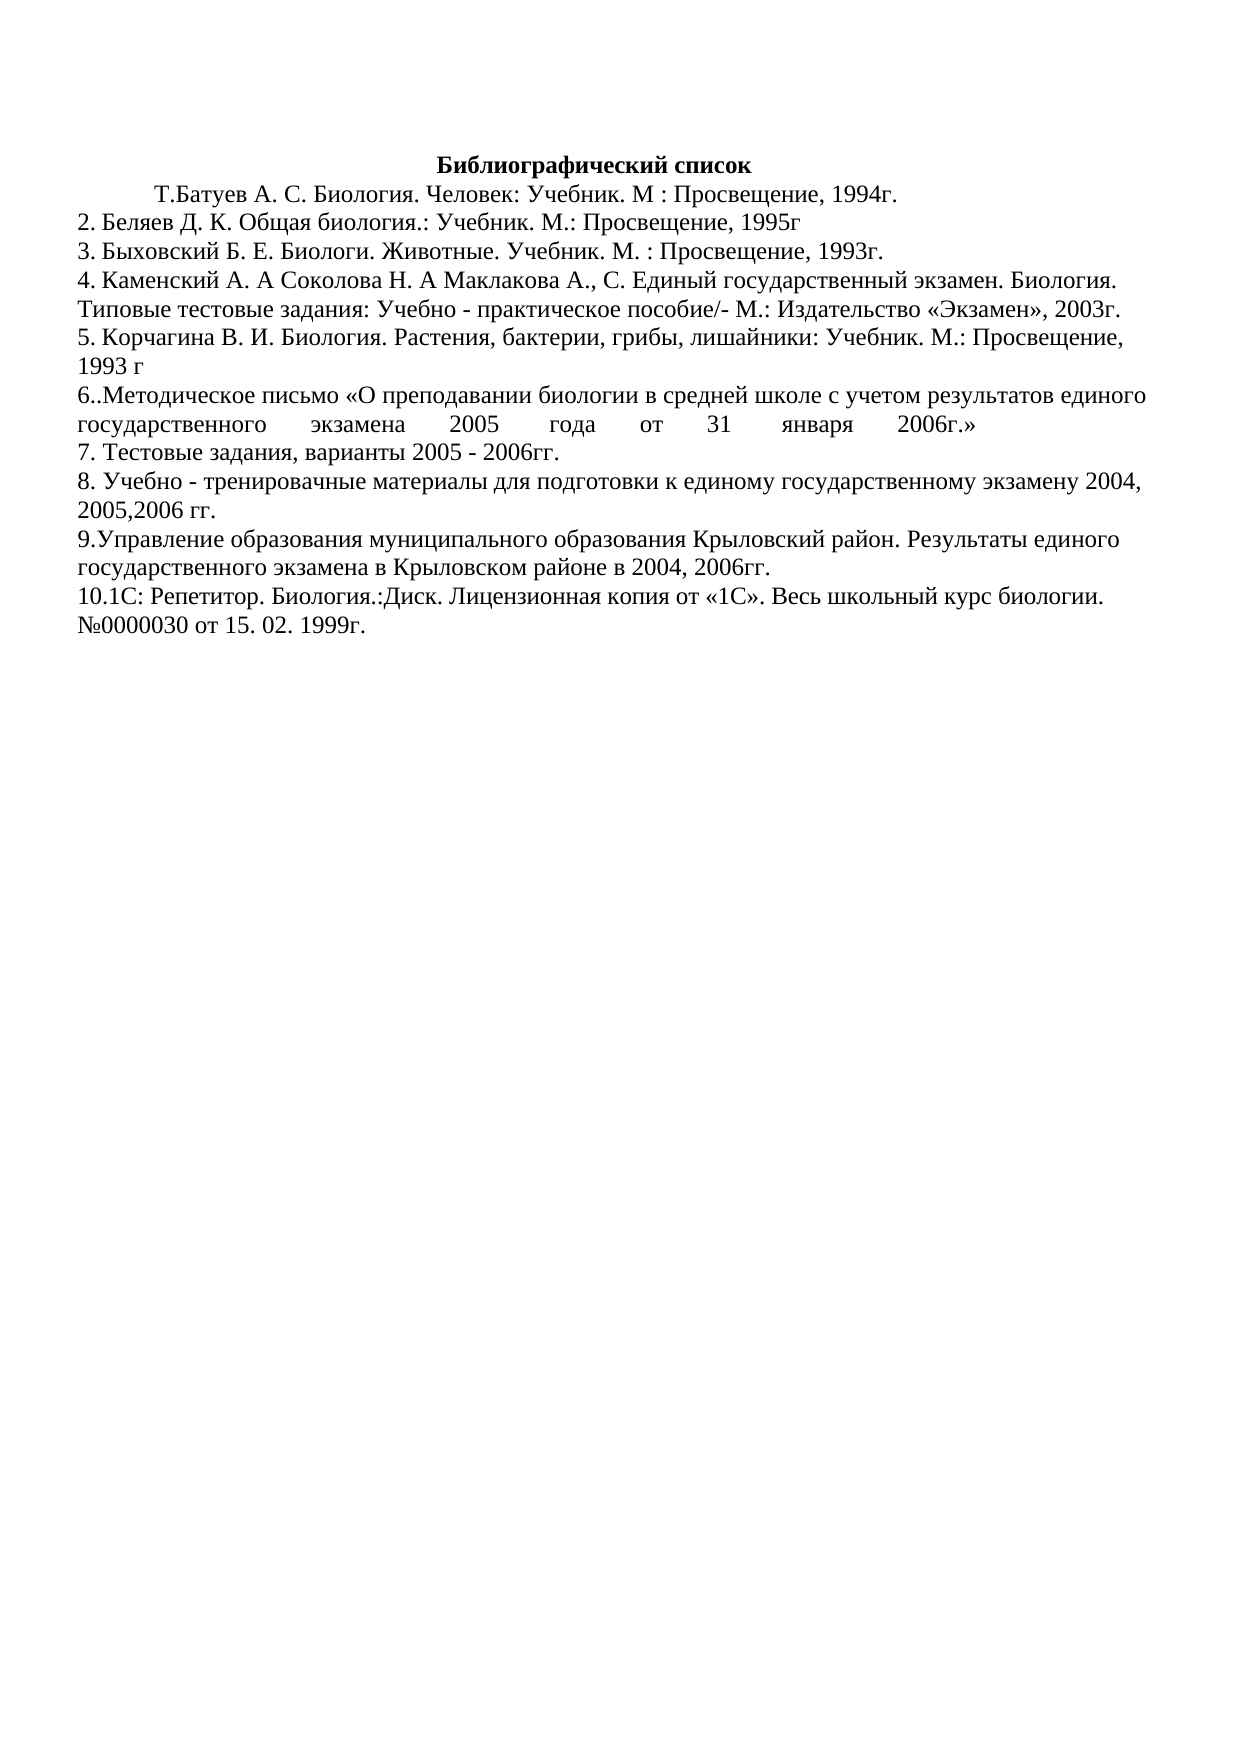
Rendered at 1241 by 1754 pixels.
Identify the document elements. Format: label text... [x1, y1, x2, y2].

list Каменский А. А Соколова Н. А Маклакова А., С. Единый государственный экзамен. Биология. Типовые тестовые задания: Учебно - практическое пособие/- М.: Издательство «Экзамен», 2003г. [77, 265, 1154, 322]
text Библиографический список [436, 150, 1154, 179]
list Тестовые задания, варианты 2005 - 2006гг. [77, 437, 1154, 466]
list Беляев Д. К. Общая биология.: Учебник. М.: Просвещение, 1995г [77, 207, 1154, 236]
text Т.Батуев А. С. Биология. Человек: Учебник. М : Просвещение, 1994г. [154, 179, 1154, 207]
text 10.1С: Репетитор. Биология.:Диск. Лицензионная копия от «1С». Весь школьный курс биологии. №0000030 от 15. 02. 1999г. [77, 581, 1154, 639]
text 9.Управление образования муниципального образования Крыловский район. Результаты единого государственного экзамена в Крыловском районе в 2004, 2006гг. [77, 524, 1154, 581]
list Корчагина В. И. Биология. Растения, бактерии, грибы, лишайники: Учебник. М.: Просвещение, 1993 г [77, 322, 1154, 380]
text 6..Методическое письмо «О преподавании биологии в средней школе с учетом результатов единого государственного экзамена 2005 года от 31 января 2006г.» [77, 380, 1154, 437]
list Быховский Б. Е. Биологи. Животные. Учебник. М. : Просвещение, 1993г. [77, 236, 1154, 265]
list Учебно - тренировачные материалы для подготовки к единому государственному экзамену 2004, 2005,2006 гг. [77, 466, 1154, 524]
